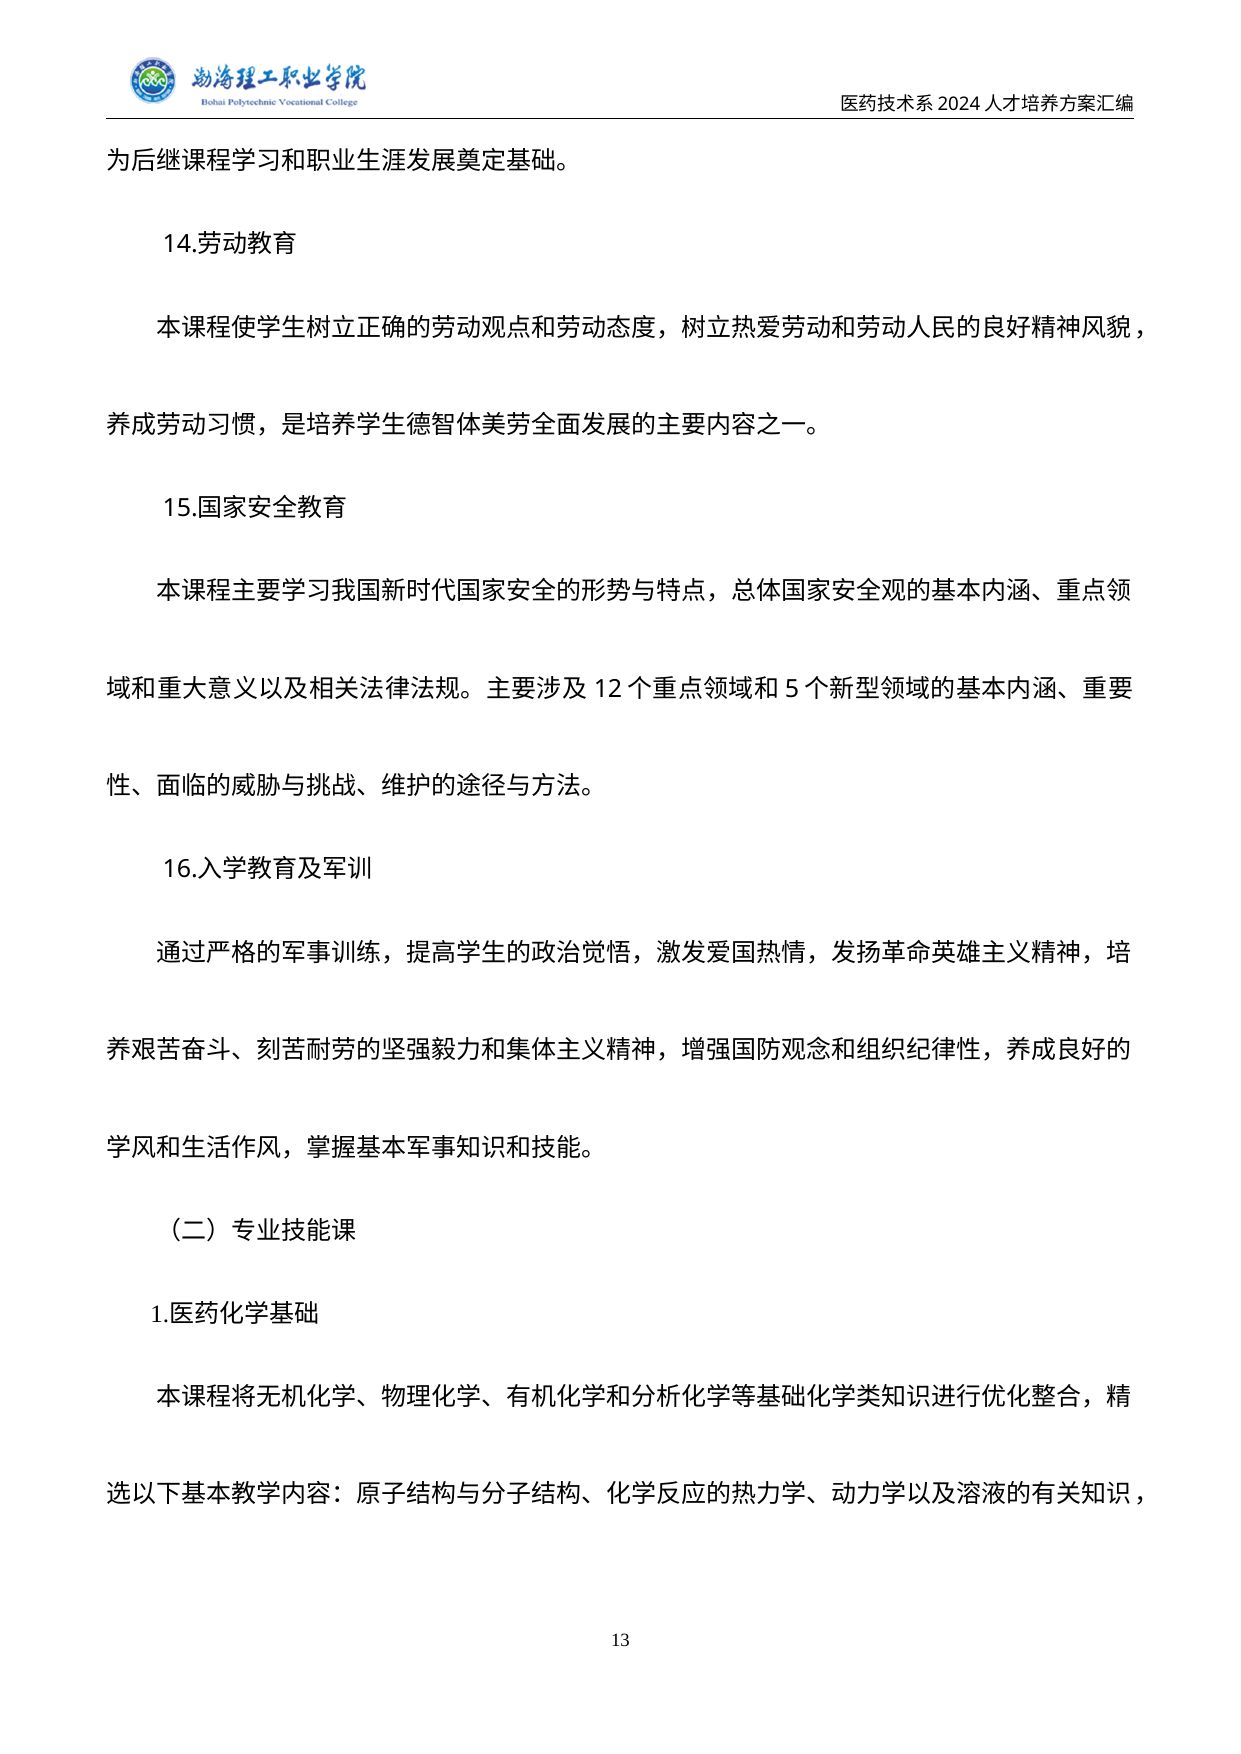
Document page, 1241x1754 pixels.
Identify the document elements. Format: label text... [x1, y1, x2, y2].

text 本课程使学生树立正确的劳动观点和劳动态度，树立热爱劳动和劳动人民的良好精神风貌，养成劳动习惯，是培养学生德智体美劳全面发展的主要内容之一。 [106, 293, 1134, 455]
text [106, 126, 1134, 191]
text 本课程主要学习我国新时代国家安全的形势与特点，总体国家安全观的基本内涵、重点领域和重大意义以及相关法律法规。主要涉及12个重点领域和5个新型领域的基本内涵、重要性、面临的威胁与挑战、维护的途径与方法。 [106, 556, 1134, 816]
text 通过严格的军事训练，提高学生的政治觉悟，激发爱国热情，发扬革命英雄主义精神，培养艰苦奋斗、刻苦耐劳的坚强毅力和集体主义精神，增强国防观念和组织纪律性，养成良好的学风和生活作风，掌握基本军事知识和技能。 [106, 918, 1134, 1178]
text 1.医药化学基础 [150, 1279, 1134, 1344]
text （二）专业技能课 [106, 1196, 1134, 1261]
text 14.劳动教育 [162, 209, 1134, 274]
text 15.国家安全教育 [162, 473, 1134, 538]
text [106, 1362, 1134, 1524]
text 16.入学教育及军训 [162, 834, 1134, 899]
picture [127, 55, 368, 108]
